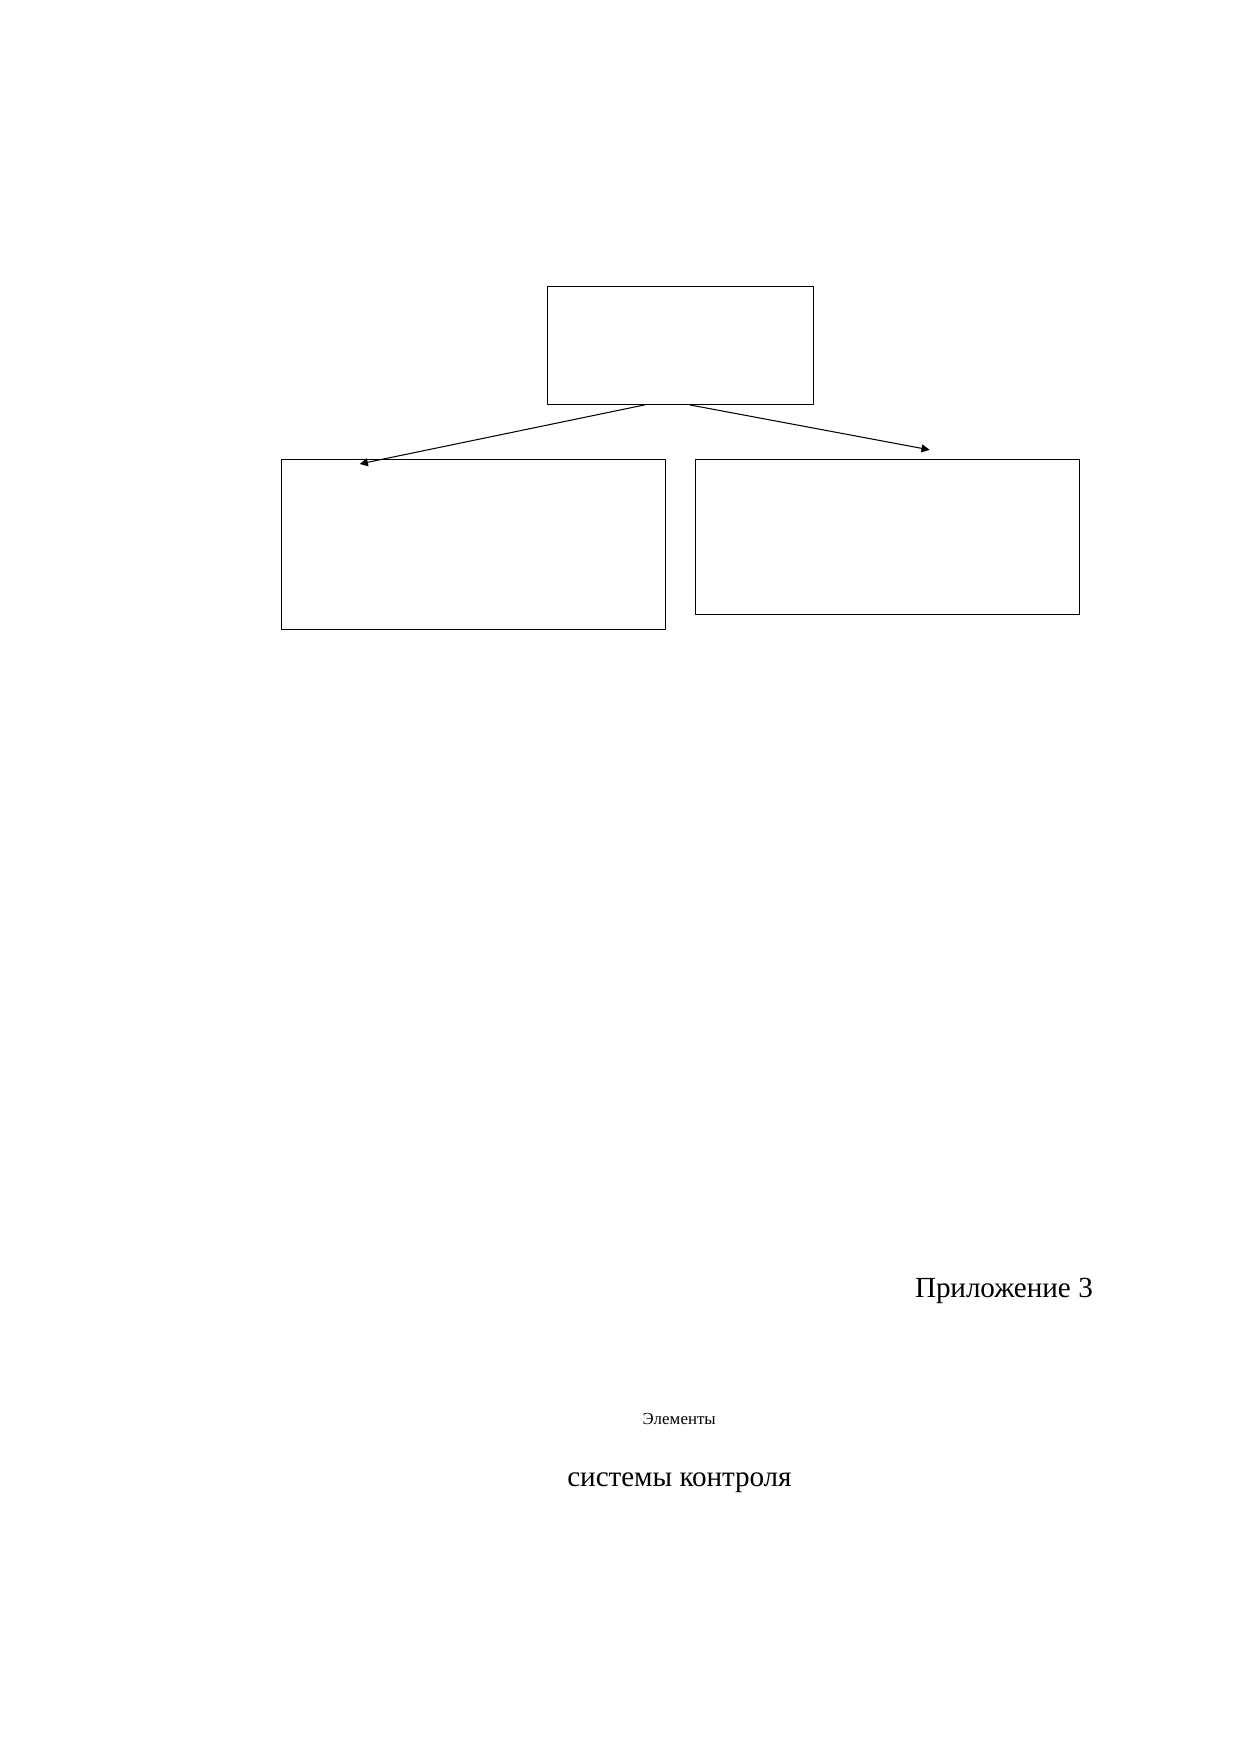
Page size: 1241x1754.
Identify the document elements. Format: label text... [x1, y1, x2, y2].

subtitle Элементы [177, 1395, 1181, 1429]
text Приложение 3 [177, 1256, 1181, 1304]
text системы контроля [177, 1446, 1181, 1493]
